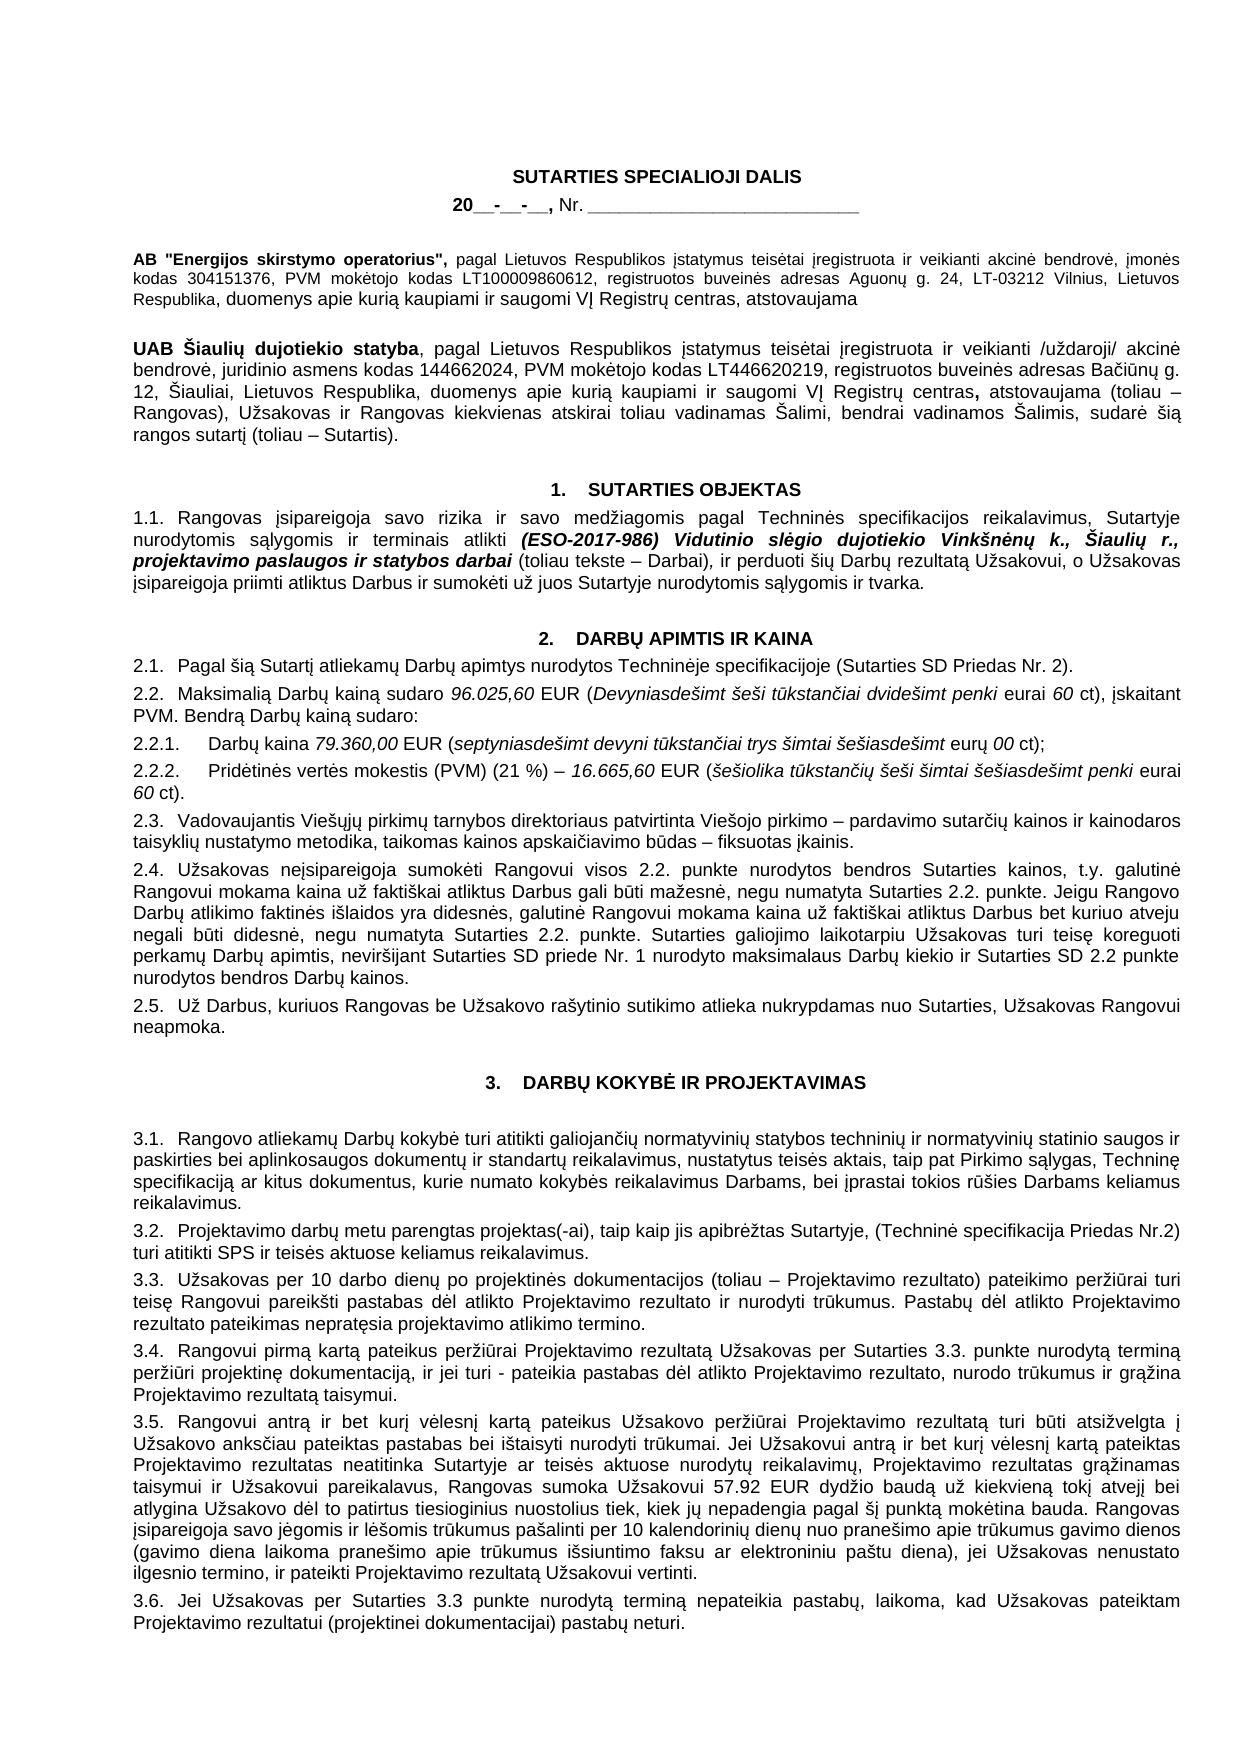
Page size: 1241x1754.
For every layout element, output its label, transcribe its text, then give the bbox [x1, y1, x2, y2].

list Jei Užsakovas per Sutarties 3.3 punkte nurodytą terminą nepateikia pastabų, laikoma, kad Užsakovas pateiktam Projektavimo rezultatui (projektinei dokumentacijai) pastabų neturi. [133, 1590, 1181, 1633]
list Rangovui pirmą kartą pateikus peržiūrai Projektavimo rezultatą Užsakovas per Sutarties 3.3. punkte nurodytą terminą peržiūri projektinę dokumentaciją, ir jei turi - pateikia pastabas dėl atlikto Projektavimo rezultato, nurodo trūkumus ir grąžina Projektavimo rezultatą taisymui. [133, 1340, 1181, 1405]
list DARBŲ KOKYBĖ IR PROJEKTAVIMAS [170, 1072, 1181, 1093]
list Vadovaujantis Viešųjų pirkimų tarnybos direktoriaus patvirtinta Viešojo pirkimo – pardavimo sutarčių kainos ir kainodaros taisyklių nustatymo metodika, taikomas kainos apskaičiavimo būdas – fiksuotas įkainis. [133, 809, 1181, 853]
list SUTARTIES OBJEKTAS [170, 479, 1181, 501]
list Rangovui antrą ir bet kurį vėlesnį kartą pateikus Užsakovo peržiūrai Projektavimo rezultatą turi būti atsižvelgta į Užsakovo anksčiau pateiktas pastabas bei ištaisyti nurodyti trūkumai. Jei Užsakovui antrą ir bet kurį vėlesnį kartą pateiktas Projektavimo rezultatas neatitinka Sutartyje ar teisės aktuose nurodytų reikalavimų, Projektavimo rezultatas grąžinamas taisymui ir Užsakovui pareikalavus, Rangovas sumoka Užsakovui 57.92 EUR dydžio baudą už kiekvieną tokį atvejį bei atlygina Užsakovo dėl to patirtus tiesioginius nuostolius tiek, kiek jų nepadengia pagal šį punktą mokėtina bauda. Rangovas įsipareigoja savo jėgomis ir lėšomis trūkumus pašalinti per 10 kalendorinių dienų nuo pranešimo apie trūkumus gavimo dienos (gavimo diena laikoma pranešimo apie trūkumus išsiuntimo faksu ar elektroniniu paštu diena), jei Užsakovas nenustato ilgesnio termino, ir pateikti Projektavimo rezultatą Užsakovui vertinti. [133, 1411, 1181, 1584]
list Pagal šią Sutartį atliekamų Darbų apimtys nurodytos Techninėje specifikacijoje (Sutarties SD Priedas Nr. 2). [133, 655, 1181, 677]
list Projektavimo darbų metu parengtas projektas(-ai), taip kaip jis apibrėžtas Sutartyje, (Techninė specifikacija Priedas Nr.2) turi atitikti SPS ir teisės aktuose keliamus reikalavimus. [133, 1220, 1181, 1263]
text AB "Energijos skirstymo operatorius", pagal Lietuvos Respublikos įstatymus teisėtai įregistruota ir veikianti akcinė bendrovė, įmonės kodas 304151376, PVM mokėtojo kodas LT100009860612, registruotos buveinės adresas Aguonų g. 24, LT-03212 Vilnius, Lietuvos Respublika, duomenys apie kurią kaupiami ir saugomi VĮ Registrų centras, atstovaujama [133, 250, 1181, 309]
list Užsakovas neįsipareigoja sumokėti Rangovui visos 2.2. punkte nurodytos bendros Sutarties kainos, t.y. galutinė Rangovui mokama kaina už faktiškai atliktus Darbus gali būti mažesnė, negu numatyta Sutarties 2.2. punkte. Jeigu Rangovo Darbų atlikimo faktinės išlaidos yra didesnės, galutinė Rangovui mokama kaina už faktiškai atliktus Darbus bet kuriuo atveju negali būti didesnė, negu numatyta Sutarties 2.2. punkte. Sutarties galiojimo laikotarpiu Užsakovas turi teisę koreguoti perkamų Darbų apimtis, neviršijant Sutarties SD priede Nr. 1 nurodyto maksimalaus Darbų kiekio ir Sutarties SD 2.2 punkte nurodytos bendros Darbų kainos. [133, 859, 1181, 988]
list Darbų kaina 79.360,00 EUR (septyniasdešimt devyni tūkstančiai trys šimtai šešiasdešimt eurų 00 ct); [133, 732, 1181, 754]
text UAB Šiaulių dujotiekio statyba, pagal Lietuvos Respublikos įstatymus teisėtai įregistruota ir veikianti /uždaroji/ akcinė bendrovė, juridinio asmens kodas 144662024, PVM mokėtojo kodas LT446620219, registruotos buveinės adresas Bačiūnų g. 12, Šiauliai, Lietuvos Respublika, duomenys apie kurią kaupiami ir saugomi VĮ Registrų centras, atstovaujama (toliau – Rangovas), Užsakovas ir Rangovas kiekvienas atskirai toliau vadinamas Šalimi, bendrai vadinamos Šalimis, sudarė šią rangos sutartį (toliau – Sutartis). [133, 337, 1181, 445]
list Už Darbus, kuriuos Rangovas be Užsakovo rašytinio sutikimo atlieka nukrypdamas nuo Sutarties, Užsakovas Rangovui neapmoka. [133, 994, 1181, 1038]
list Pridėtinės vertės mokestis (PVM) (21 %) – 16.665,60 EUR (šešiolika tūkstančių šeši šimtai šešiasdešimt penki eurai 60 ct). [133, 760, 1181, 803]
list Maksimalią Darbų kainą sudaro 96.025,60 EUR (Devyniasdešimt šeši tūkstančiai dvidešimt penki eurai 60 ct), įskaitant PVM. Bendrą Darbų kainą sudaro: [133, 683, 1181, 726]
list DARBŲ APIMTIS IR KAINA [170, 627, 1181, 649]
text 20__-__-__, Nr. __________________________ [133, 194, 1181, 216]
text SUTARTIES SPECIALIOJI DALIS [133, 166, 1181, 188]
list Rangovo atliekamų Darbų kokybė turi atitikti galiojančių normatyvinių statybos techninių ir normatyvinių statinio saugos ir paskirties bei aplinkosaugos dokumentų ir standartų reikalavimus, nustatytus teisės aktais, taip pat Pirkimo sąlygas, Techninę specifikaciją ar kitus dokumentus, kurie numato kokybės reikalavimus Darbams, bei įprastai tokios rūšies Darbams keliamus reikalavimus. [133, 1127, 1181, 1214]
list Rangovas įsipareigoja savo rizika ir savo medžiagomis pagal Techninės specifikacijos reikalavimus, Sutartyje nurodytomis sąlygomis ir terminais atlikti (ESO-2017-986) Vidutinio slėgio dujotiekio Vinkšnėnų k., Šiaulių r., projektavimo paslaugos ir statybos darbai (toliau tekste – Darbai), ir perduoti šių Darbų rezultatą Užsakovui, o Užsakovas įsipareigoja priimti atliktus Darbus ir sumokėti už juos Sutartyje nurodytomis sąlygomis ir tvarka. [133, 507, 1181, 593]
list Užsakovas per 10 darbo dienų po projektinės dokumentacijos (toliau – Projektavimo rezultato) pateikimo peržiūrai turi teisę Rangovui pareikšti pastabas dėl atlikto Projektavimo rezultato ir nurodyti trūkumus. Pastabų dėl atlikto Projektavimo rezultato pateikimas nepratęsia projektavimo atlikimo termino. [133, 1269, 1181, 1334]
